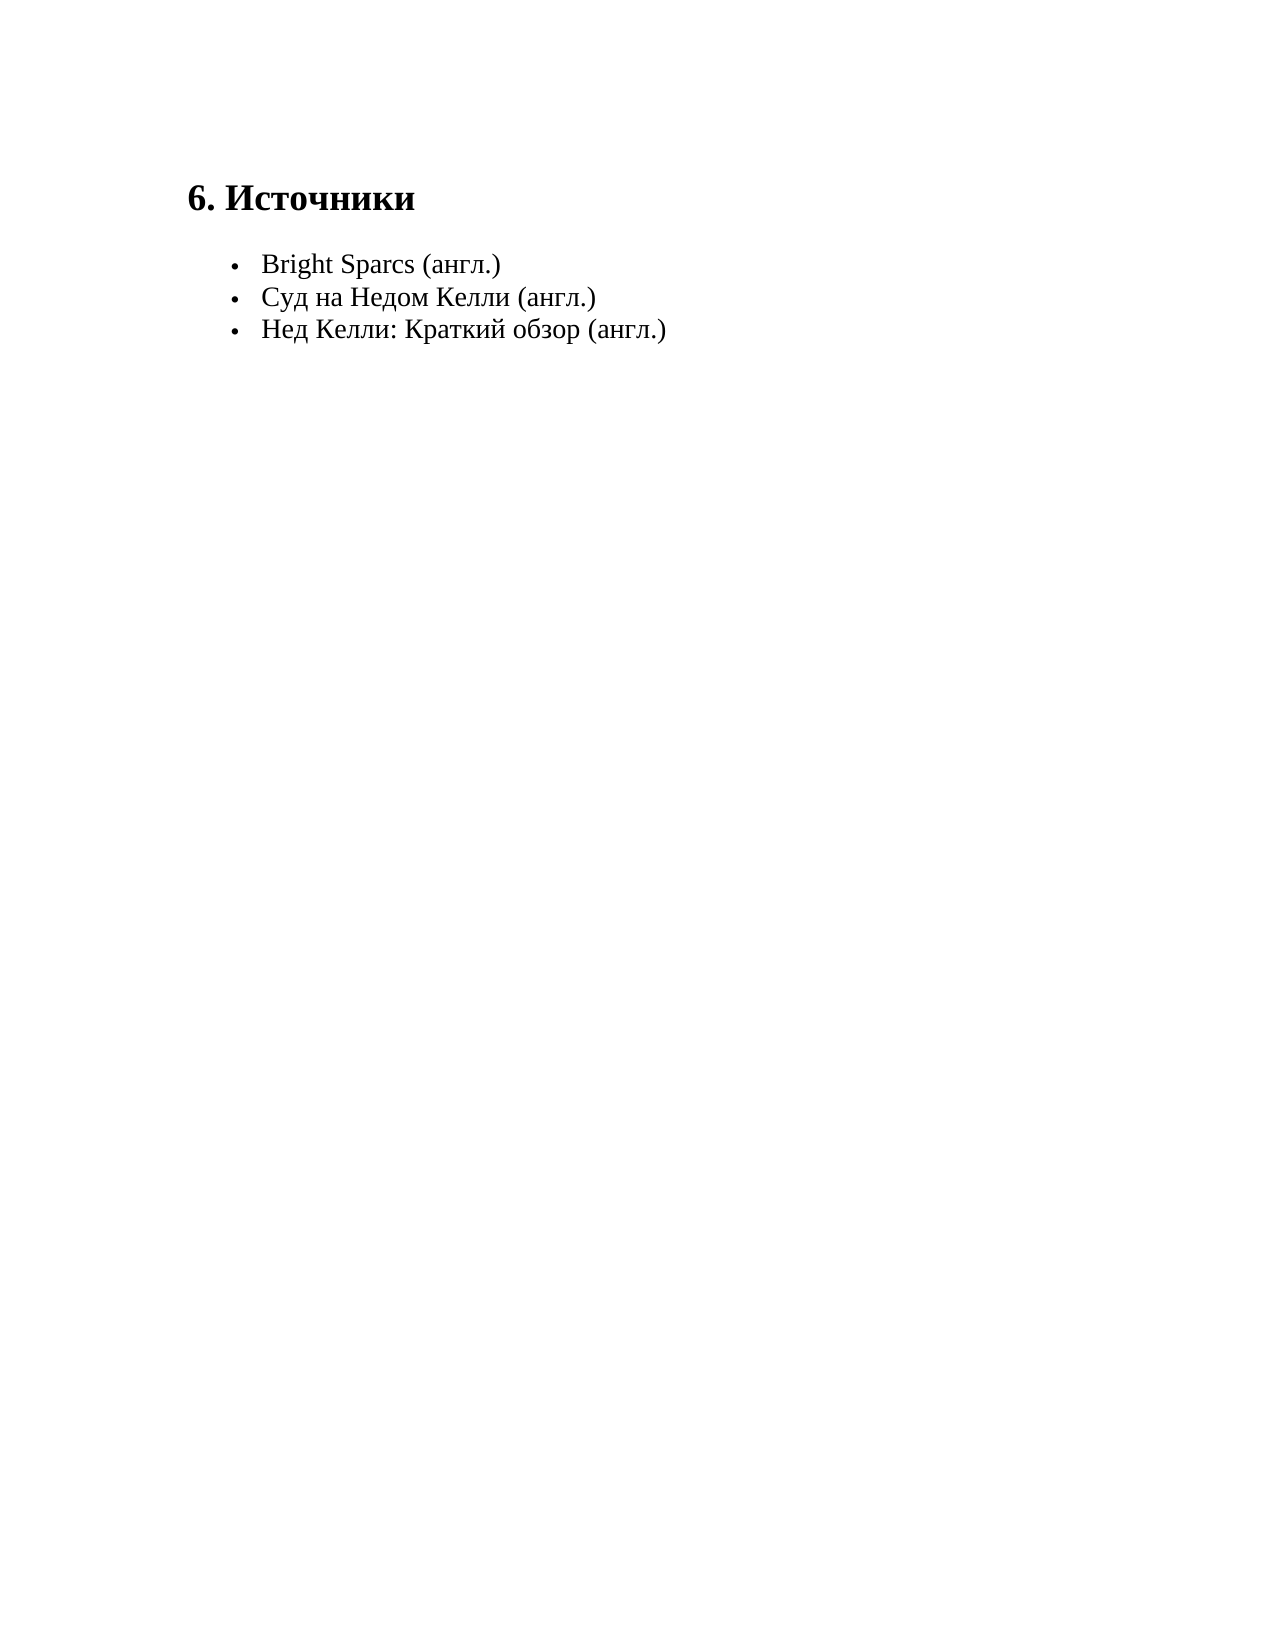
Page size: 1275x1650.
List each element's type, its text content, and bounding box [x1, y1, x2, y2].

list 6. Источники [187, 175, 1087, 218]
list Нед Келли: Краткий обзор (англ.) [232, 312, 1087, 345]
list Bright Sparcs (англ.) [232, 248, 1087, 280]
list Суд на Недом Келли (англ.) [232, 280, 1087, 312]
